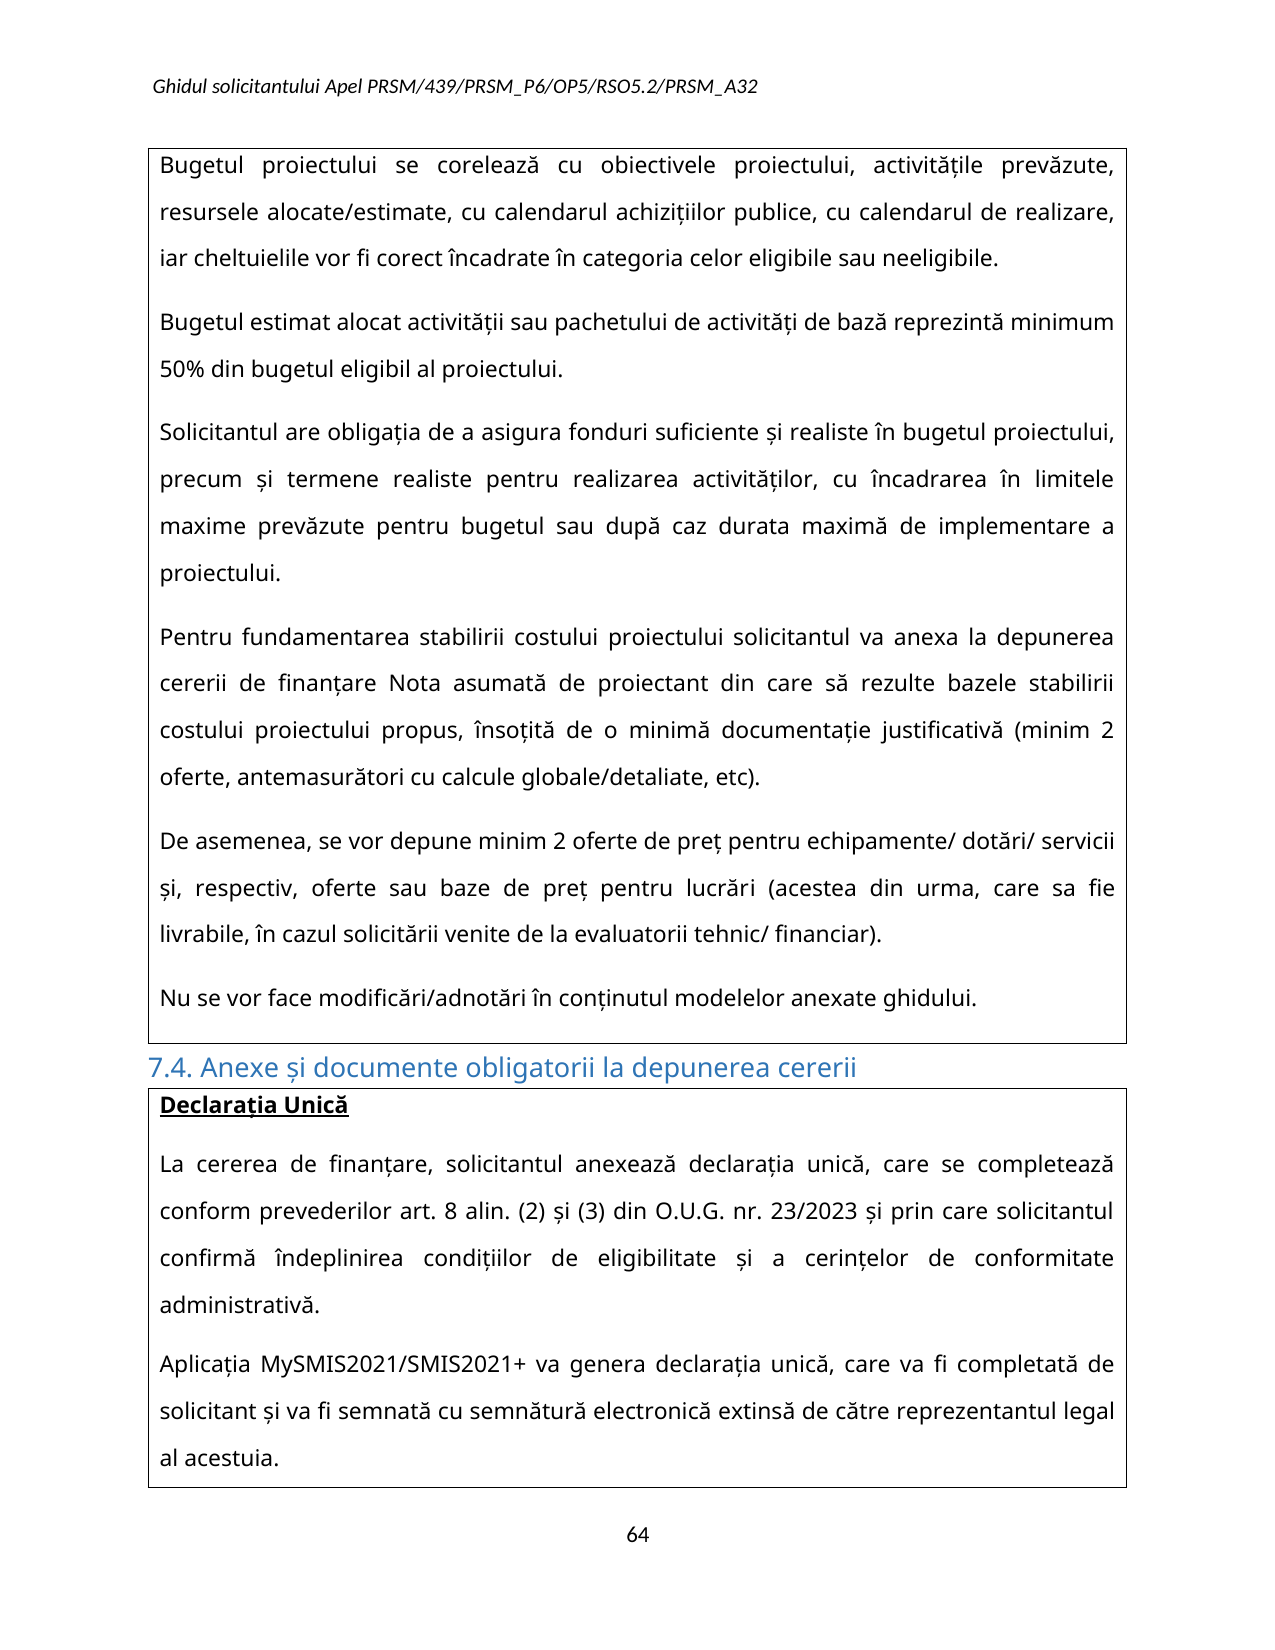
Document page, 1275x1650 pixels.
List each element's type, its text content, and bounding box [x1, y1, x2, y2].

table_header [149, 1089, 1126, 1487]
subtitle 7.4. Anexe și documente obligatorii la depunerea cererii [148, 1048, 1127, 1085]
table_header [149, 149, 1126, 1043]
